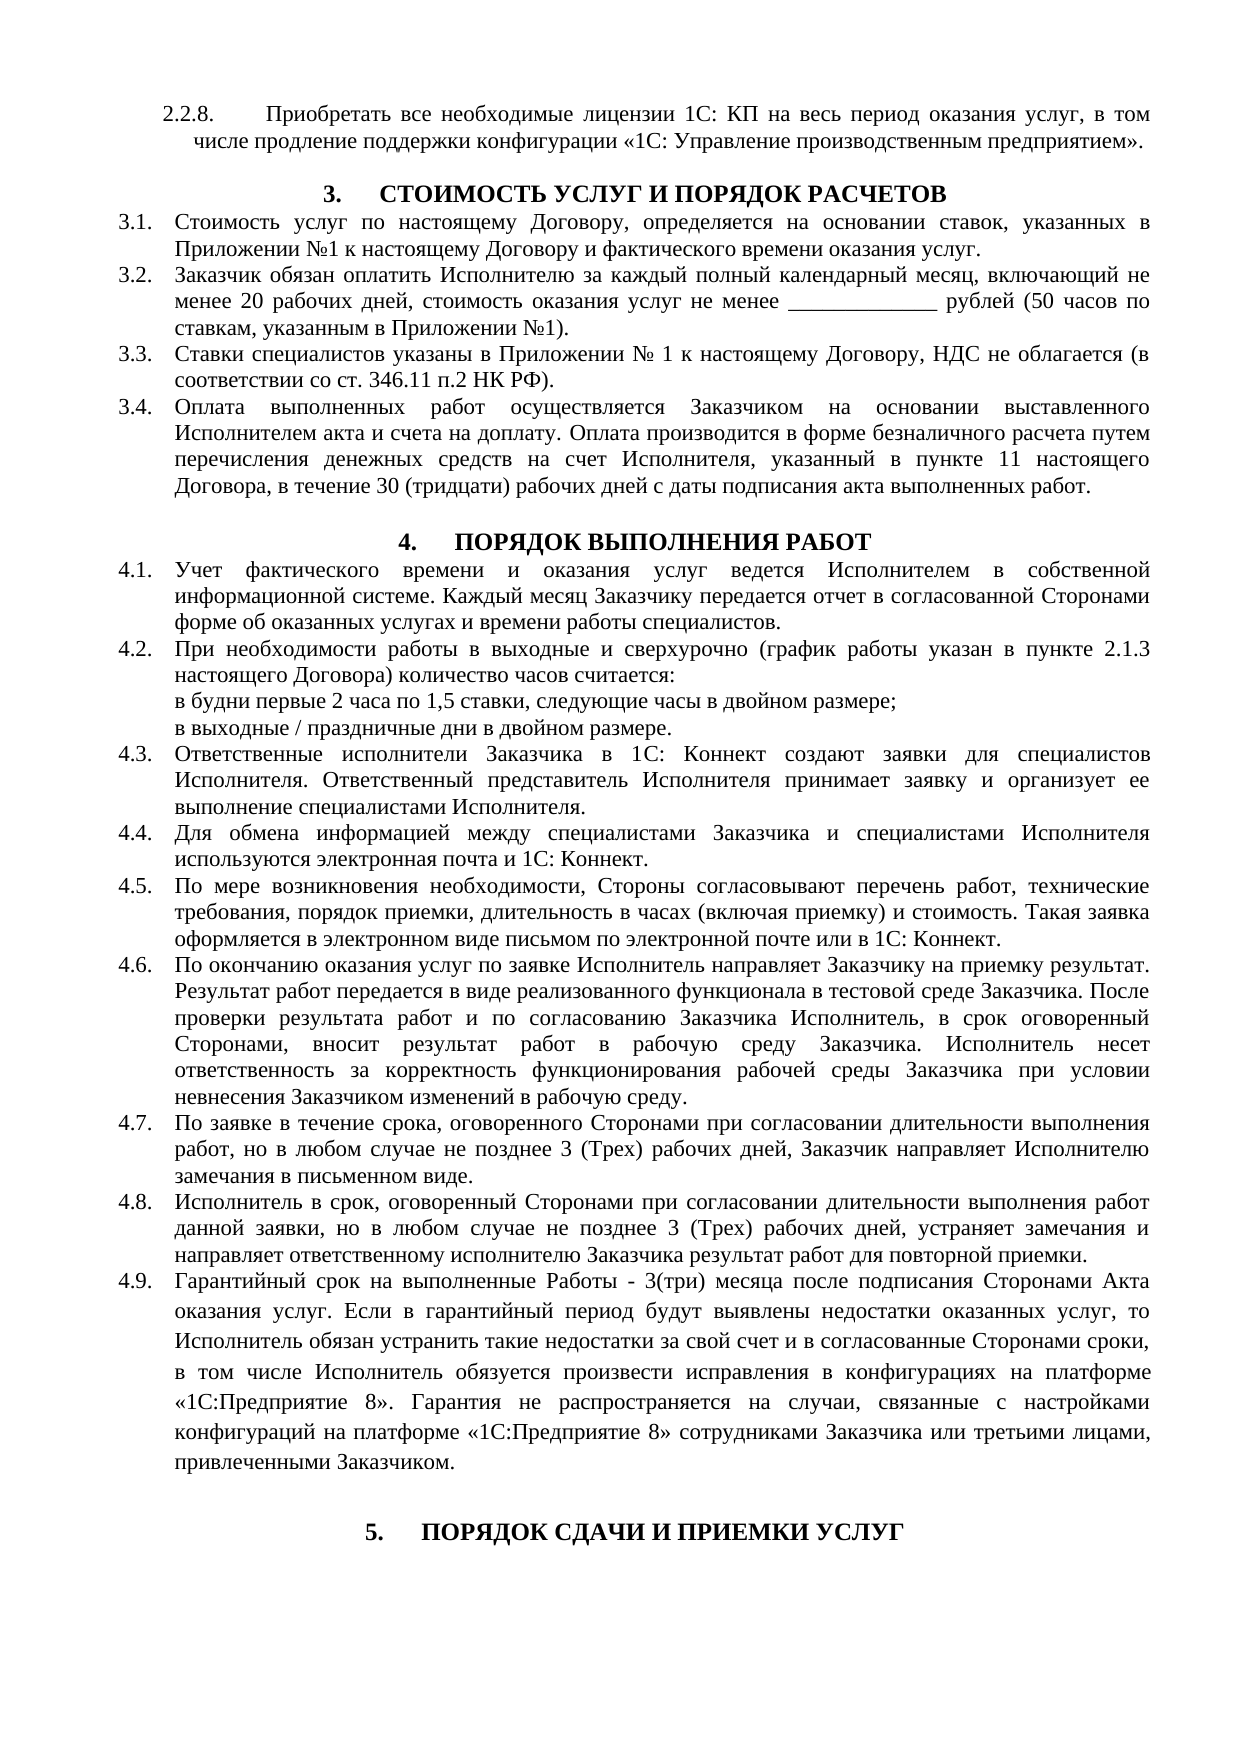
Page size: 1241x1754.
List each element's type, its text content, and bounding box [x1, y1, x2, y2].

list По мере возникновения необходимости, Стороны согласовывают перечень работ, технические требования, порядок приемки, длительность в часах (включая приемку) и стоимость. Такая заявка оформляется в электронном виде письмом по электронной почте или в 1С: Коннект. [118, 872, 1152, 951]
list ПОРЯДОК СДАЧИ И ПРИЕМКИ УСЛУГ [118, 1517, 1152, 1546]
text в будни первые 2 часа по 1,5 ставки, следующие часы в двойном размере; [174, 687, 1152, 714]
list ПОРЯДОК ВЫПОЛНЕНИЯ РАБОТ [118, 527, 1152, 556]
list Ставки специалистов указаны в Приложении № 1 к настоящему Договору, НДС не облагается (в соответствии со ст. 346.11 п.2 НК РФ). [118, 340, 1152, 393]
list Приобретать все необходимые лицензии 1С: КП на весь период оказания услуг, в том числе продление поддержки конфигурации «1С: Управление производственным предприятием». [162, 100, 1152, 153]
list Учет фактического времени и оказания услуг ведется Исполнителем в собственной информационной системе. Каждый месяц Заказчику передается отчет в согласованной Сторонами форме об оказанных услугах и времени работы специалистов. [118, 556, 1152, 635]
list По заявке в течение срока, оговоренного Сторонами при согласовании длительности выполнения работ, но в любом случае не позднее 3 (Трех) рабочих дней, Заказчик направляет Исполнителю замечания в письменном виде. [118, 1109, 1152, 1188]
list Гарантийный срок на выполненные Работы - 3(три) месяца после подписания Сторонами Акта оказания услуг. Если в гарантийный период будут выявлены недостатки оказанных услуг, то Исполнитель обязан устранить такие недостатки за свой счет и в согласованные Сторонами сроки, в том числе Исполнитель обязуется произвести исправления в конфигурациях на платформе «1С:Предприятие 8». Гарантия не распространяется на случаи, связанные с настройками конфигураций на платформе «1С:Предприятие 8» сотрудниками Заказчика или третьими лицами, привлеченными Заказчиком. [118, 1267, 1152, 1475]
list Ответственные исполнители Заказчика в 1C: Коннект создают заявки для специалистов Исполнителя. Ответственный представитель Исполнителя принимает заявку и организует ее выполнение специалистами Исполнителя. [118, 740, 1152, 819]
text в выходные / праздничные дни в двойном размере. [174, 714, 1152, 740]
list СТОИМОСТЬ УСЛУГ И ПОРЯДОК РАСЧЕТОВ [118, 179, 1152, 208]
list Исполнитель в срок, оговоренный Сторонами при согласовании длительности выполнения работ данной заявки, но в любом случае не позднее 3 (Трех) рабочих дней, устраняет замечания и направляет ответственному исполнителю Заказчика результат работ для повторной приемки. [118, 1188, 1152, 1267]
list Заказчик обязан оплатить Исполнителю за каждый полный календарный месяц, включающий не менее 20 рабочих дней, стоимость оказания услуг не менее _____________ рублей (50 часов по ставкам, указанным в Приложении №1). [118, 261, 1152, 340]
list Оплата выполненных работ осуществляется Заказчиком на основании выставленного Исполнителем акта и счета на доплату. Оплата производится в форме безналичного расчета путем перечисления денежных средств на счет Исполнителя, указанный в пункте 11 настоящего Договора, в течение 30 (тридцати) рабочих дней с даты подписания акта выполненных работ. [118, 393, 1152, 498]
list Для обмена информацией между специалистами Заказчика и специалистами Исполнителя используются электронная почта и 1С: Коннект. [118, 819, 1152, 872]
list Стоимость услуг по настоящему Договору, определяется на основании ставок, указанных в Приложении №1 к настоящему Договору и фактического времени оказания услуг. [118, 208, 1152, 261]
list При необходимости работы в выходные и сверхурочно (график работы указан в пункте 2.1.3 настоящего Договора) количество часов считается: [118, 635, 1152, 687]
list По окончанию оказания услуг по заявке Исполнитель направляет Заказчику на приемку результат. Результат работ передается в виде реализованного функционала в тестовой среде Заказчика. После проверки результата работ и по согласованию Заказчика Исполнитель, в срок оговоренный Сторонами, вносит результат работ в рабочую среду Заказчика. Исполнитель несет ответственность за корректность функционирования рабочей среды Заказчика при условии невнесения Заказчиком изменений в рабочую среду. [118, 951, 1152, 1109]
